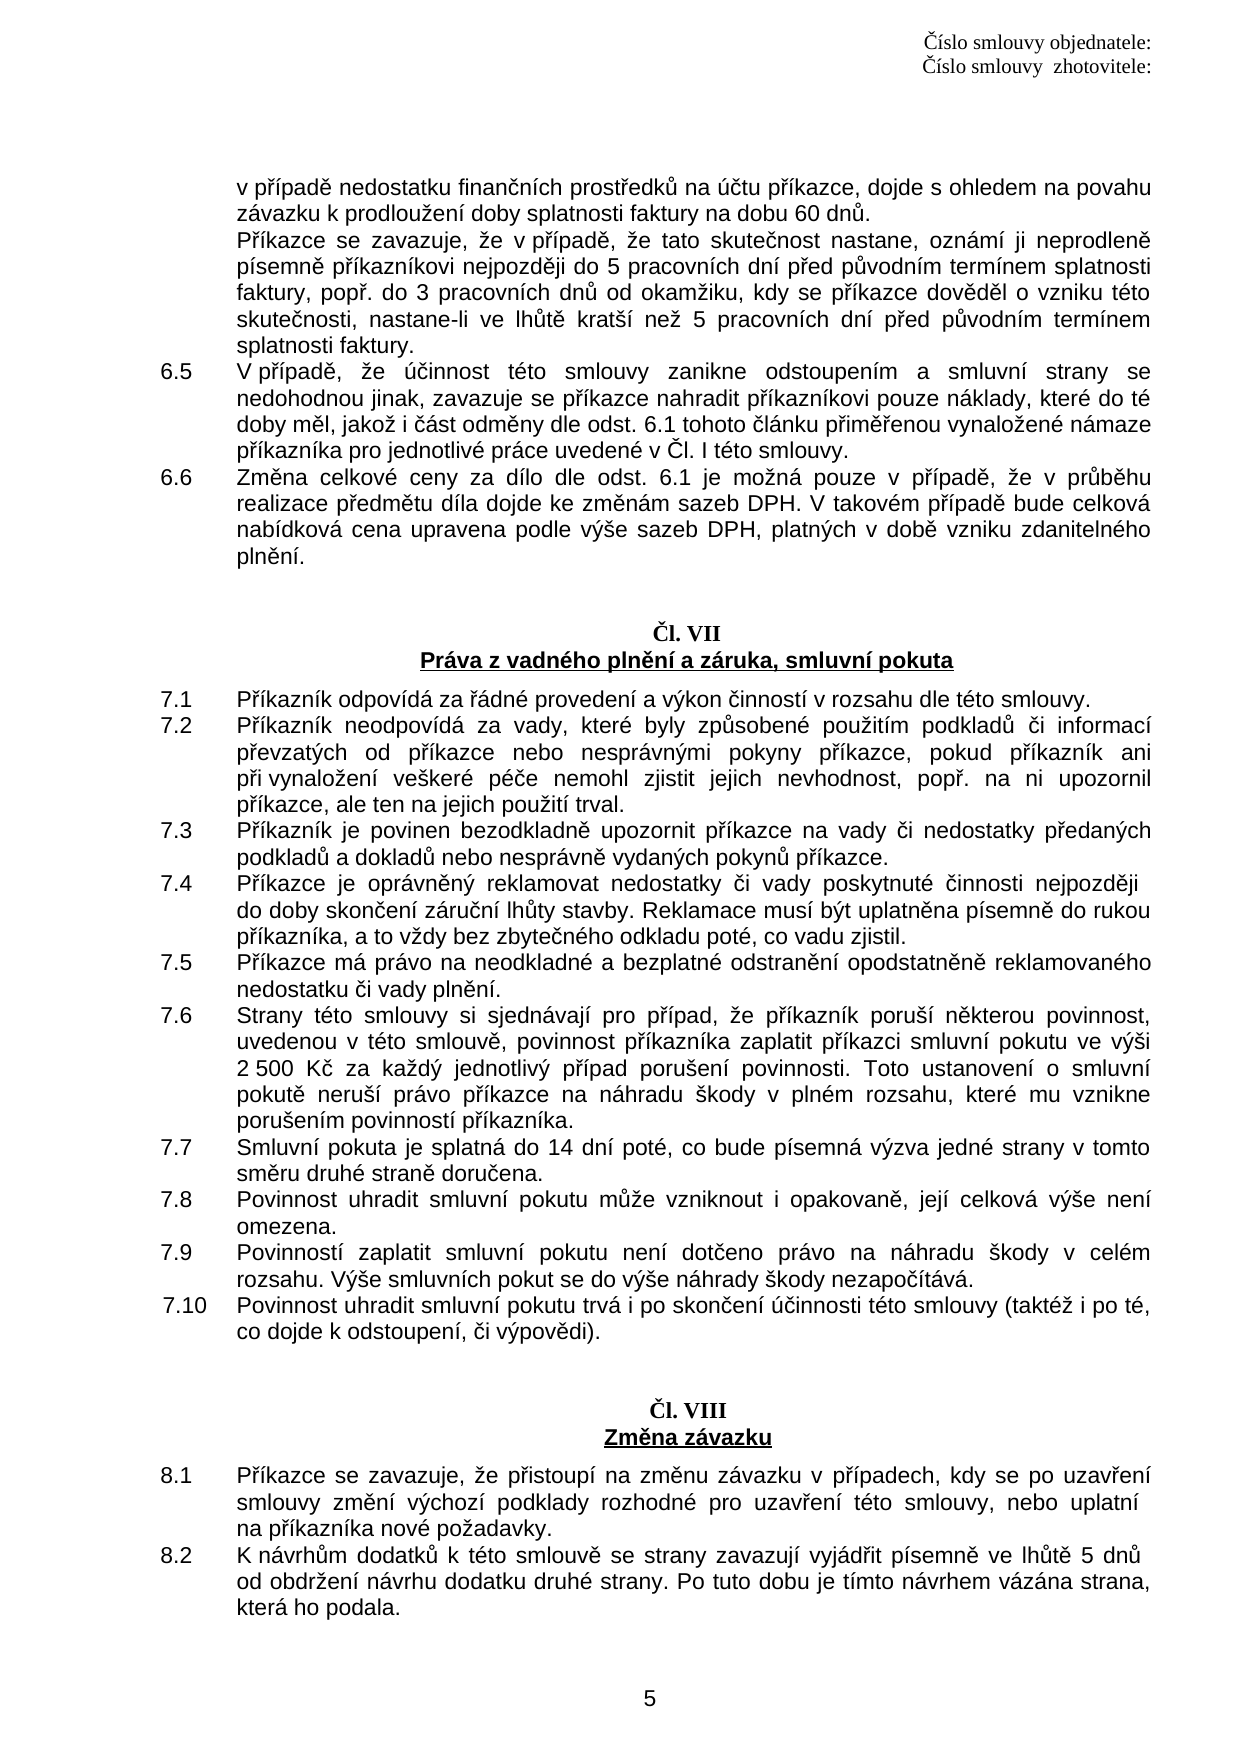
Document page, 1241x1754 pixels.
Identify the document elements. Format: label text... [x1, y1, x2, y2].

list Změna celkové ceny za dílo dle odst. 6.1 je možná pouze v případě, že v průběhu realizace předmětu díla dojde ke změnám sazeb DPH. V takovém případě bude celková nabídková cena upravena podle výše sazeb DPH, platných v době vzniku zdanitelného plnění. [192, 464, 1152, 569]
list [177, 174, 1152, 227]
list Příkazník odpovídá za řádné provedení a výkon činností v rozsahu dle této smlouvy. [192, 686, 1152, 712]
list V případě, že účinnost této smlouvy zanikne odstoupením a smluvní strany se nedohodnou jinak, zavazuje se příkazce nahradit příkazníkovi pouze náklady, které do té doby měl, jakož i část odměny dle odst. 6.1 tohoto článku přiměřenou vynaložené námaze příkazníka pro jednotlivé práce uvedené v Čl. II této smlouvy. [192, 358, 1152, 464]
list Příkazník je povinen bezodkladně upozornit příkazce na vady či nedostatky předaných podkladů a dokladů nebo nesprávně vydaných pokynů příkazce. [192, 817, 1152, 870]
list Povinnost uhradit smluvní pokutu trvá i po skončení účinnosti této smlouvy (taktéž i po té, co dojde k odstoupení, či výpovědi). [207, 1292, 1152, 1344]
list Příkazce je oprávněný reklamovat nedostatky či vady poskytnuté činnosti nejpozději do doby skončení záruční lhůty stavby. Reklamace musí být uplatněna písemně do rukou příkazníka, a to vždy bez zbytečného odkladu poté, co vadu zjistil. [192, 870, 1152, 949]
list K návrhům dodatků k této smlouvě se strany zavazují vyjádřit písemně ve lhůtě 5 dnů od obdržení návrhu dodatku druhé strany. Po tuto dobu je tímto návrhem vázána strana, která ho podala. [192, 1542, 1152, 1621]
list Příkazce se zavazuje, že přistoupí na změnu závazku v případech, kdy se po uzavření smlouvy změní výchozí podklady rozhodné pro uzavření této smlouvy, nebo uplatní na příkazníka nové požadavky. [192, 1462, 1152, 1542]
list Příkazník neodpovídá za vady, které byly způsobené použitím podkladů či informací převzatých od příkazce nebo nesprávnými pokyny příkazce, pokud příkazník ani při vynaložení veškeré péče nemohl zjistit jejich nevhodnost, popř. na ni upozornil příkazce, ale ten na jejich použití trval. [192, 712, 1152, 817]
list Příkazce má právo na neodkladné a bezplatné odstranění opodstatněně reklamovaného nedostatku či vady plnění. [192, 949, 1152, 1002]
list Povinností zaplatit smluvní pokutu není dotčeno právo na náhradu škody v celém rozsahu. Výše smluvních pokut se do výše náhrady škody nezapočítává. [192, 1239, 1152, 1292]
list Smluvní pokuta je splatná do 14 dní poté, co bude písemná výzva jedné strany v tomto směru druhé straně doručena. [192, 1134, 1152, 1186]
list Čl. VII Práva z vadného plnění a záruka, smluvní pokuta [222, 621, 1152, 673]
list Povinnost uhradit smluvní pokutu může vzniknout i opakovaně, její celková výše není omezena. [192, 1186, 1152, 1239]
text Čl. VIII Změna závazku [224, 1397, 1152, 1450]
list Strany této smlouvy si sjednávají pro případ, že příkazník poruší některou povinnost, uvedenou v této smlouvě, povinnost příkazníka zaplatit příkazci smluvní pokutu ve výši 2 500 Kč za každý jednotlivý případ porušení povinnosti. Toto ustanovení o smluvní pokutě neruší právo příkazce na náhradu škody v plném rozsahu, které mu vznikne porušením povinností příkazníka. [192, 1002, 1152, 1134]
text Příkazce se zavazuje, že v případě, že tato skutečnost nastane, oznámí ji neprodleně písemně příkazníkovi nejpozději do 5 pracovních dní před původním termínem splatnosti faktury, popř. do 3 pracovních dnů od okamžiku, kdy se příkazce dověděl o vzniku této skutečnosti, nastane-li ve lhůtě kratší než 5 pracovních dní před původním termínem splatnosti faktury. [236, 227, 1152, 358]
